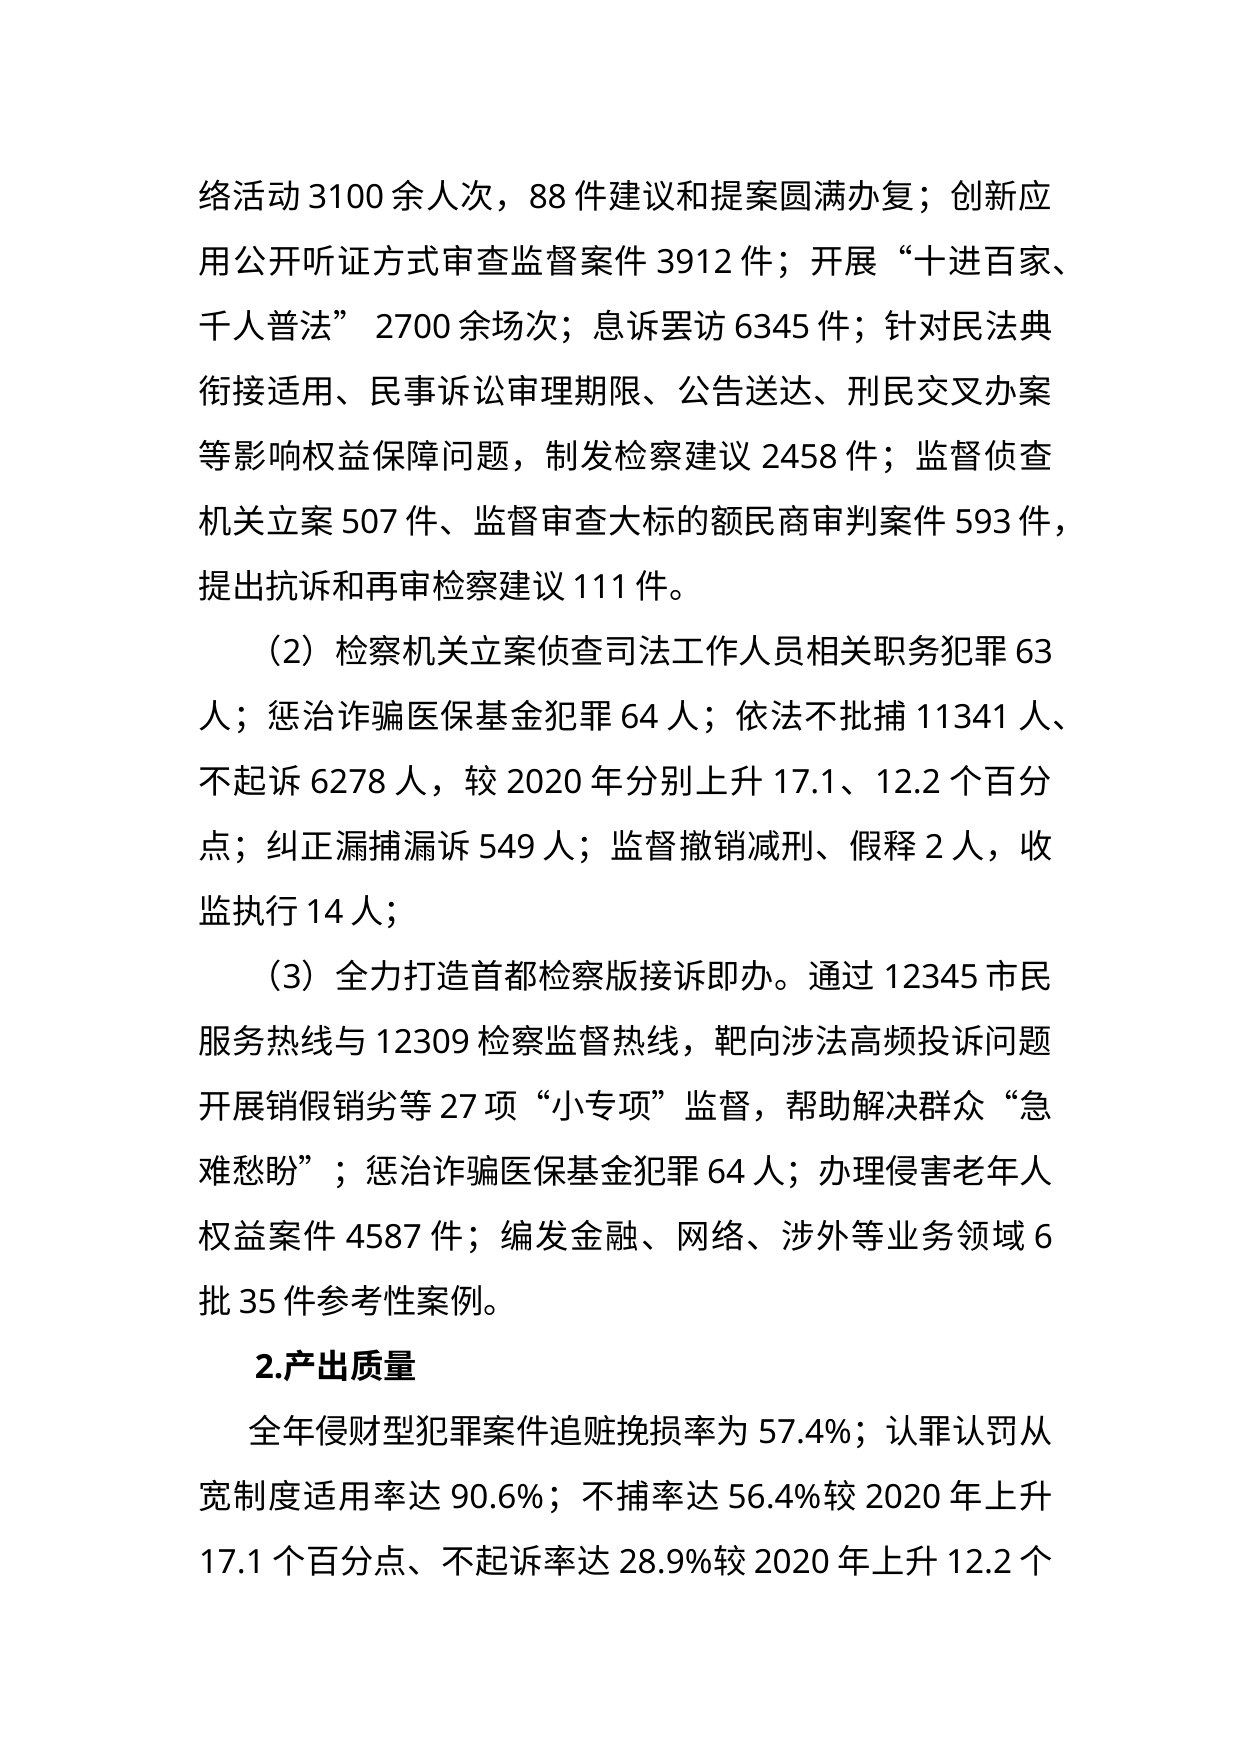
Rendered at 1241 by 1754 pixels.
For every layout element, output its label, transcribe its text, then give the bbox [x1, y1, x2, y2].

text （3）全力打造首都检察版接诉即办。通过12345市民服务热线与12309检察监督热线，靶向涉法高频投诉问题开展销假销劣等27项“小专项”监督，帮助解决群众“急难愁盼”；惩治诈骗医保基金犯罪64人；办理侵害老年人权益案件4587件；编发金融、网络、涉外等业务领域6批35件参考性案例。 [198, 942, 1053, 1332]
text 2.产出质量 [187, 1332, 1053, 1397]
text （2）检察机关立案侦查司法工作人员相关职务犯罪63人；惩治诈骗医保基金犯罪64人；依法不批捕11341人、不起诉6278人，较2020年分别上升17.1、12.2个百分点；纠正漏捕漏诉549人；监督撤销减刑、假释2人，收监执行14人； [198, 617, 1053, 942]
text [198, 1397, 1053, 1592]
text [198, 162, 1053, 617]
